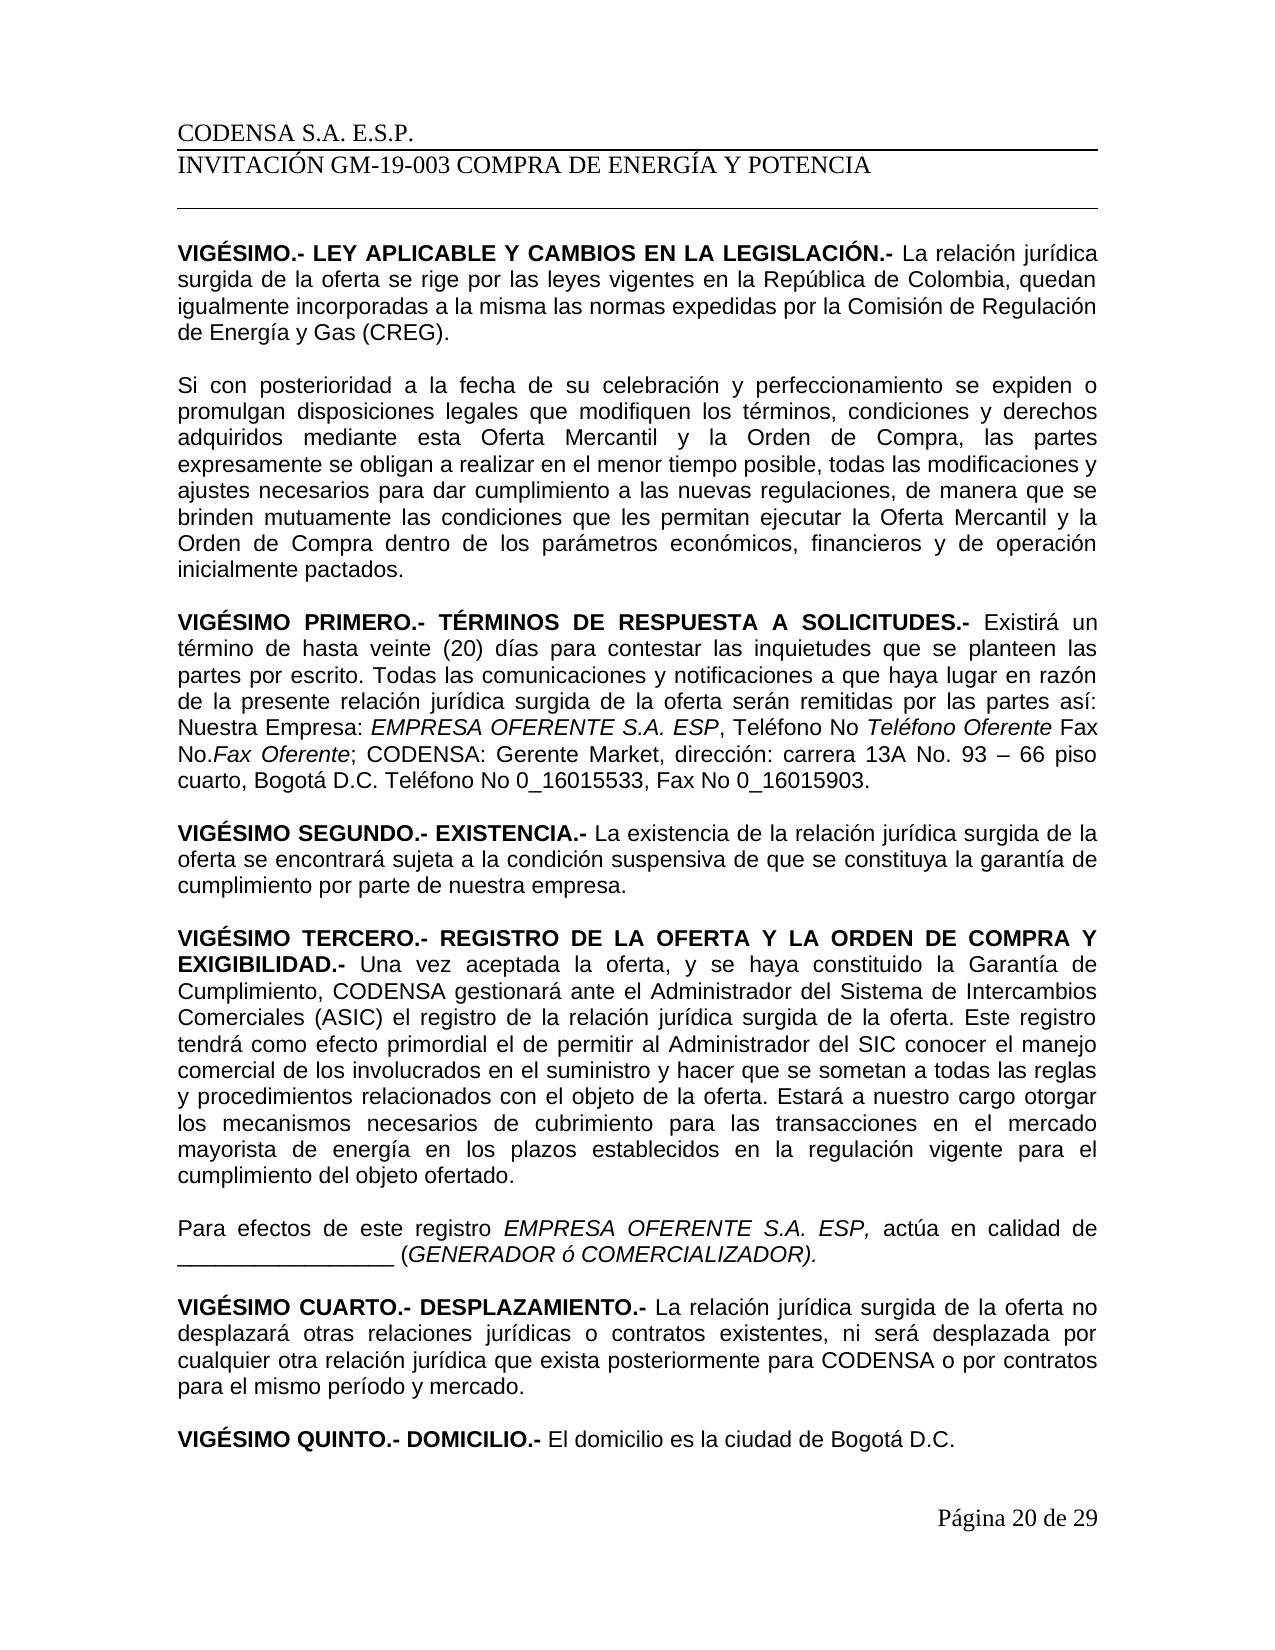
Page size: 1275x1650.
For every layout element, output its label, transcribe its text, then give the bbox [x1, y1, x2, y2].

text Si con posterioridad a la fecha de su celebración y perfeccionamiento se expiden o promulgan disposiciones legales que modifiquen los términos, condiciones y derechos adquiridos mediante esta Oferta Mercantil y la Orden de Compra, las partes expresamente se obligan a realizar en el menor tiempo posible, todas las modificaciones y ajustes necesarios para dar cumplimiento a las nuevas regulaciones, de manera que se brinden mutuamente las condiciones que les permitan ejecutar la Oferta Mercantil y la Orden de Compra dentro de los parámetros económicos, financieros y de operación inicialmente pactados. [177, 372, 1098, 582]
text VIGÉSIMO.- LEY APLICABLE Y CAMBIOS EN LA LEGISLACIÓN.- La relación jurídica surgida de la oferta se rige por las leyes vigentes en la República de Colombia, quedan igualmente incorporadas a la misma las normas expedidas por la Comisión de Regulación de Energía y Gas (CREG). [177, 240, 1098, 345]
text Para efectos de este registro EMPRESA OFERENTE S.A. ESP, actúa en calidad de _________________ (GENERADOR ó COMERCIALIZADOR). [177, 1215, 1098, 1268]
text VIGÉSIMO CUARTO.- DESPLAZAMIENTO.- La relación jurídica surgida de la oferta no desplazará otras relaciones jurídicas o contratos existentes, ni será desplazada por cualquier otra relación jurídica que exista posteriormente para CODENSA o por contratos para el mismo período y mercado. [177, 1294, 1098, 1399]
text VIGÉSIMO QUINTO.- DOMICILIO.- El domicilio es la ciudad de Bogotá D.C. [177, 1426, 1098, 1452]
text VIGÉSIMO PRIMERO.- TÉRMINOS DE RESPUESTA A SOLICITUDES.- Existirá un término de hasta veinte (20) días para contestar las inquietudes que se planteen las partes por escrito. Todas las comunicaciones y notificaciones a que haya lugar en razón de la presente relación jurídica surgida de la oferta serán remitidas por las partes así: Nuestra Empresa: EMPRESA OFERENTE S.A. ESP, Teléfono No Teléfono Oferente Fax No.Fax Oferente; CODENSA: Gerente Market, dirección: carrera 13A No. 93 – 66 piso cuarto, Bogotá D.C. Teléfono No 0_16015533, Fax No 0_16015903. [177, 609, 1098, 793]
text VIGÉSIMO TERCERO.- REGISTRO DE LA OFERTA Y LA ORDEN DE COMPRA Y EXIGIBILIDAD.- Una vez aceptada la oferta, y se haya constituido la Garantía de Cumplimiento, CODENSA gestionará ante el Administrador del Sistema de Intercambios Comerciales (ASIC) el registro de la relación jurídica surgida de la oferta. Este registro tendrá como efecto primordial el de permitir al Administrador del SIC conocer el manejo comercial de los involucrados en el suministro y hacer que se sometan a todas las reglas y procedimientos relacionados con el objeto de la oferta. Estará a nuestro cargo otorgar los mecanismos necesarios de cubrimiento para las transacciones en el mercado mayorista de energía en los plazos establecidos en la regulación vigente para el cumplimiento del objeto ofertado. [177, 925, 1098, 1189]
text VIGÉSIMO SEGUNDO.- EXISTENCIA.- La existencia de la relación jurídica surgida de la oferta se encontrará sujeta a la condición suspensiva de que se constituya la garantía de cumplimiento por parte de nuestra empresa. [177, 820, 1098, 899]
